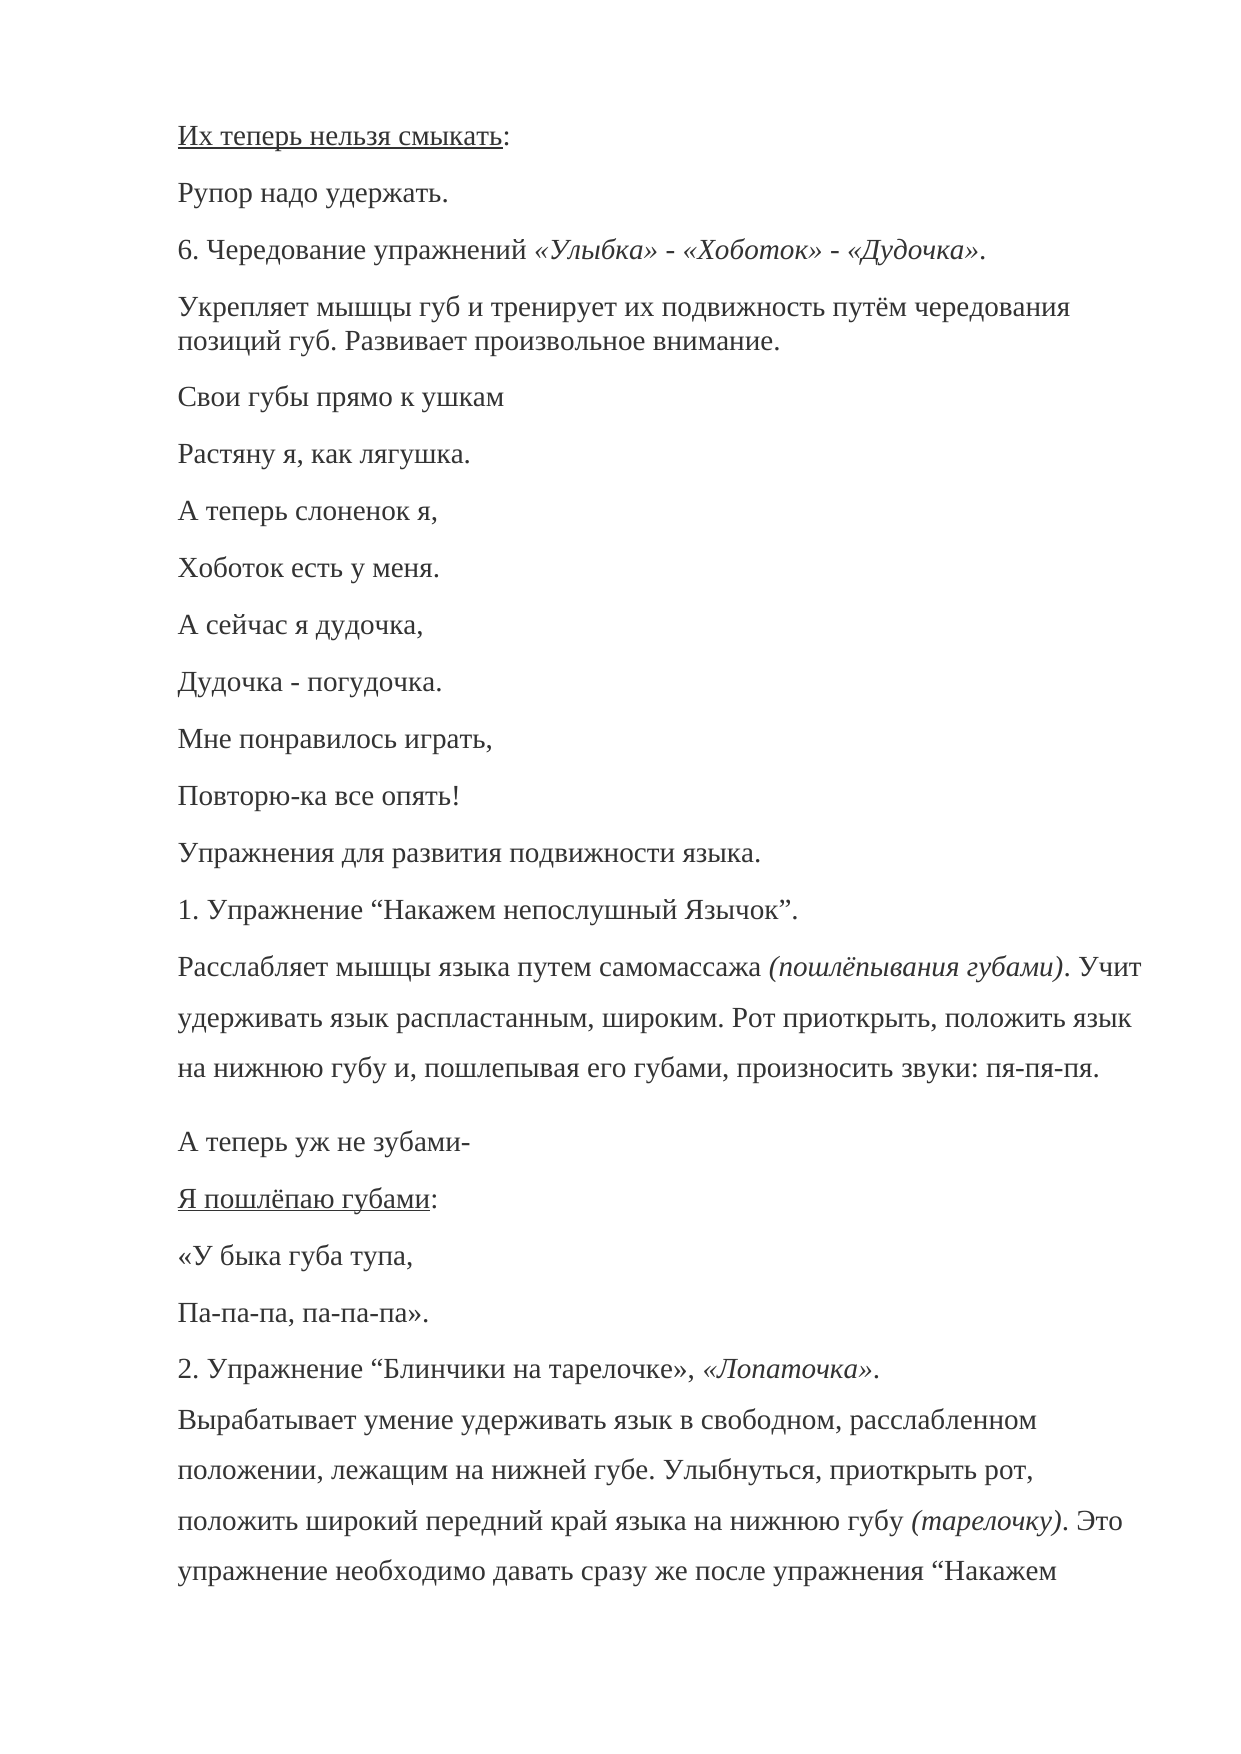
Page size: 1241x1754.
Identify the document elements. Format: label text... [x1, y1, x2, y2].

text 2. Упражнение “Блинчики на тарелочке», «Лопаточка». [177, 1352, 1152, 1385]
text «У быка губа тупа, [177, 1238, 1152, 1271]
text Упражнения для развития подвижности языка. [177, 835, 1152, 869]
text Их теперь нельзя смыкать: [177, 118, 1152, 152]
text Я пошлёпаю губами: [177, 1181, 1152, 1214]
text Свои губы прямо к ушкам [177, 379, 1152, 413]
text Повторю-ка все опять! [177, 778, 1152, 812]
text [177, 1402, 1152, 1586]
text А теперь уж не зубами- [177, 1124, 1152, 1157]
text Расслабляет мышцы языка путем самомассажа (пошлёпывания губами). Учит удерживать язык распластанным, широким. Рот приоткрыть, положить язык на нижнюю губу и, пошлепывая его губами, произносить звуки: пя-пя-пя. [177, 949, 1152, 1083]
text Мне понравилось играть, [177, 721, 1152, 755]
text А теперь слоненок я, [177, 493, 1152, 527]
text 1. Упражнение “Накажем непослушный Язычок”. [177, 892, 1152, 926]
text А сейчас я дудочка, [177, 607, 1152, 641]
text Растяну я, как лягушка. [177, 437, 1152, 470]
text Хоботок есть у меня. [177, 551, 1152, 584]
text Дудочка - погудочка. [177, 664, 1152, 698]
text Рупор надо удержать. [177, 175, 1152, 209]
text Укрепляет мышцы губ и тренирует их подвижность путём чередования позиций губ. Развивает произвольное внимание. [177, 289, 1152, 356]
text Па-па-па, па-па-па». [177, 1295, 1152, 1328]
text 6. Чередование упражнений «Улыбка» - «Хоботок» - «Дудочка». [177, 232, 1152, 266]
